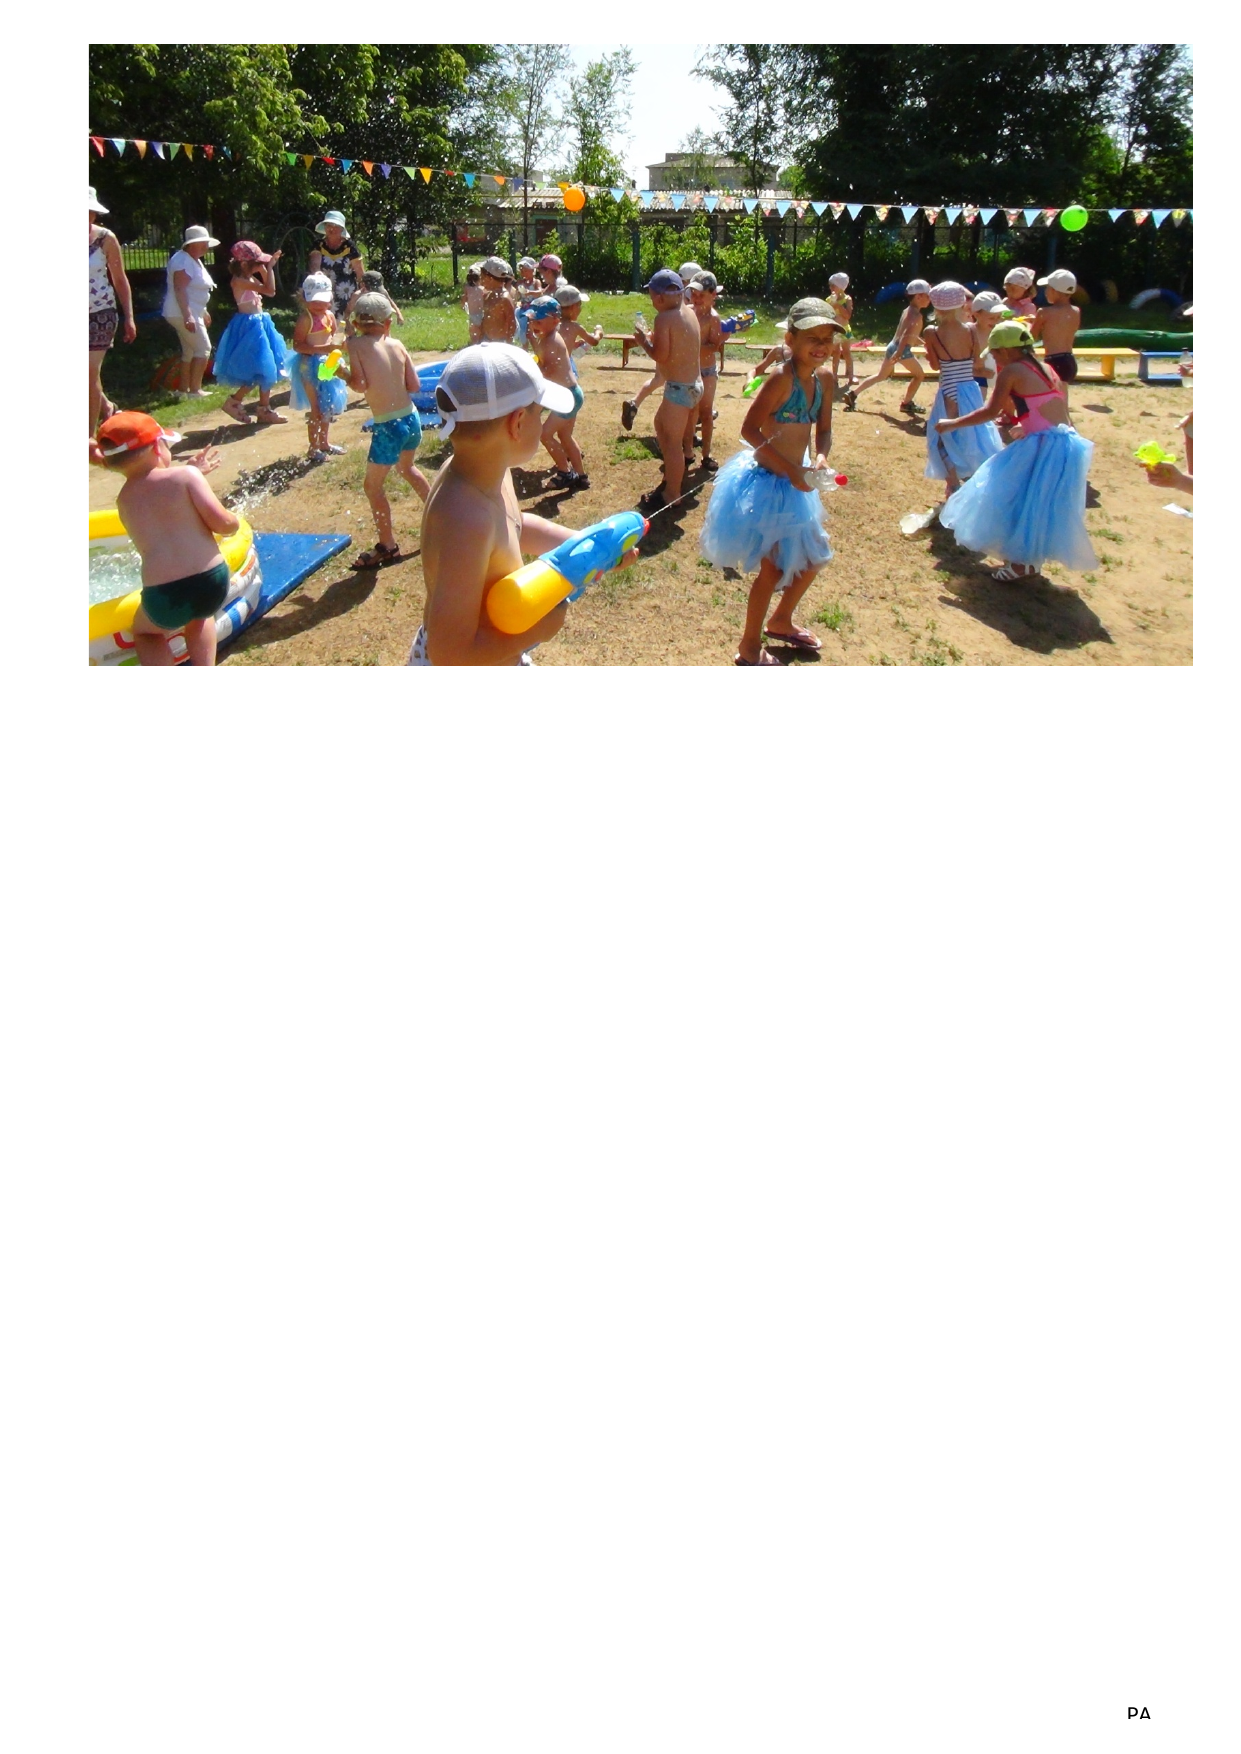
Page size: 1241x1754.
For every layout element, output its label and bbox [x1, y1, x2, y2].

picture [88, 44, 1193, 666]
